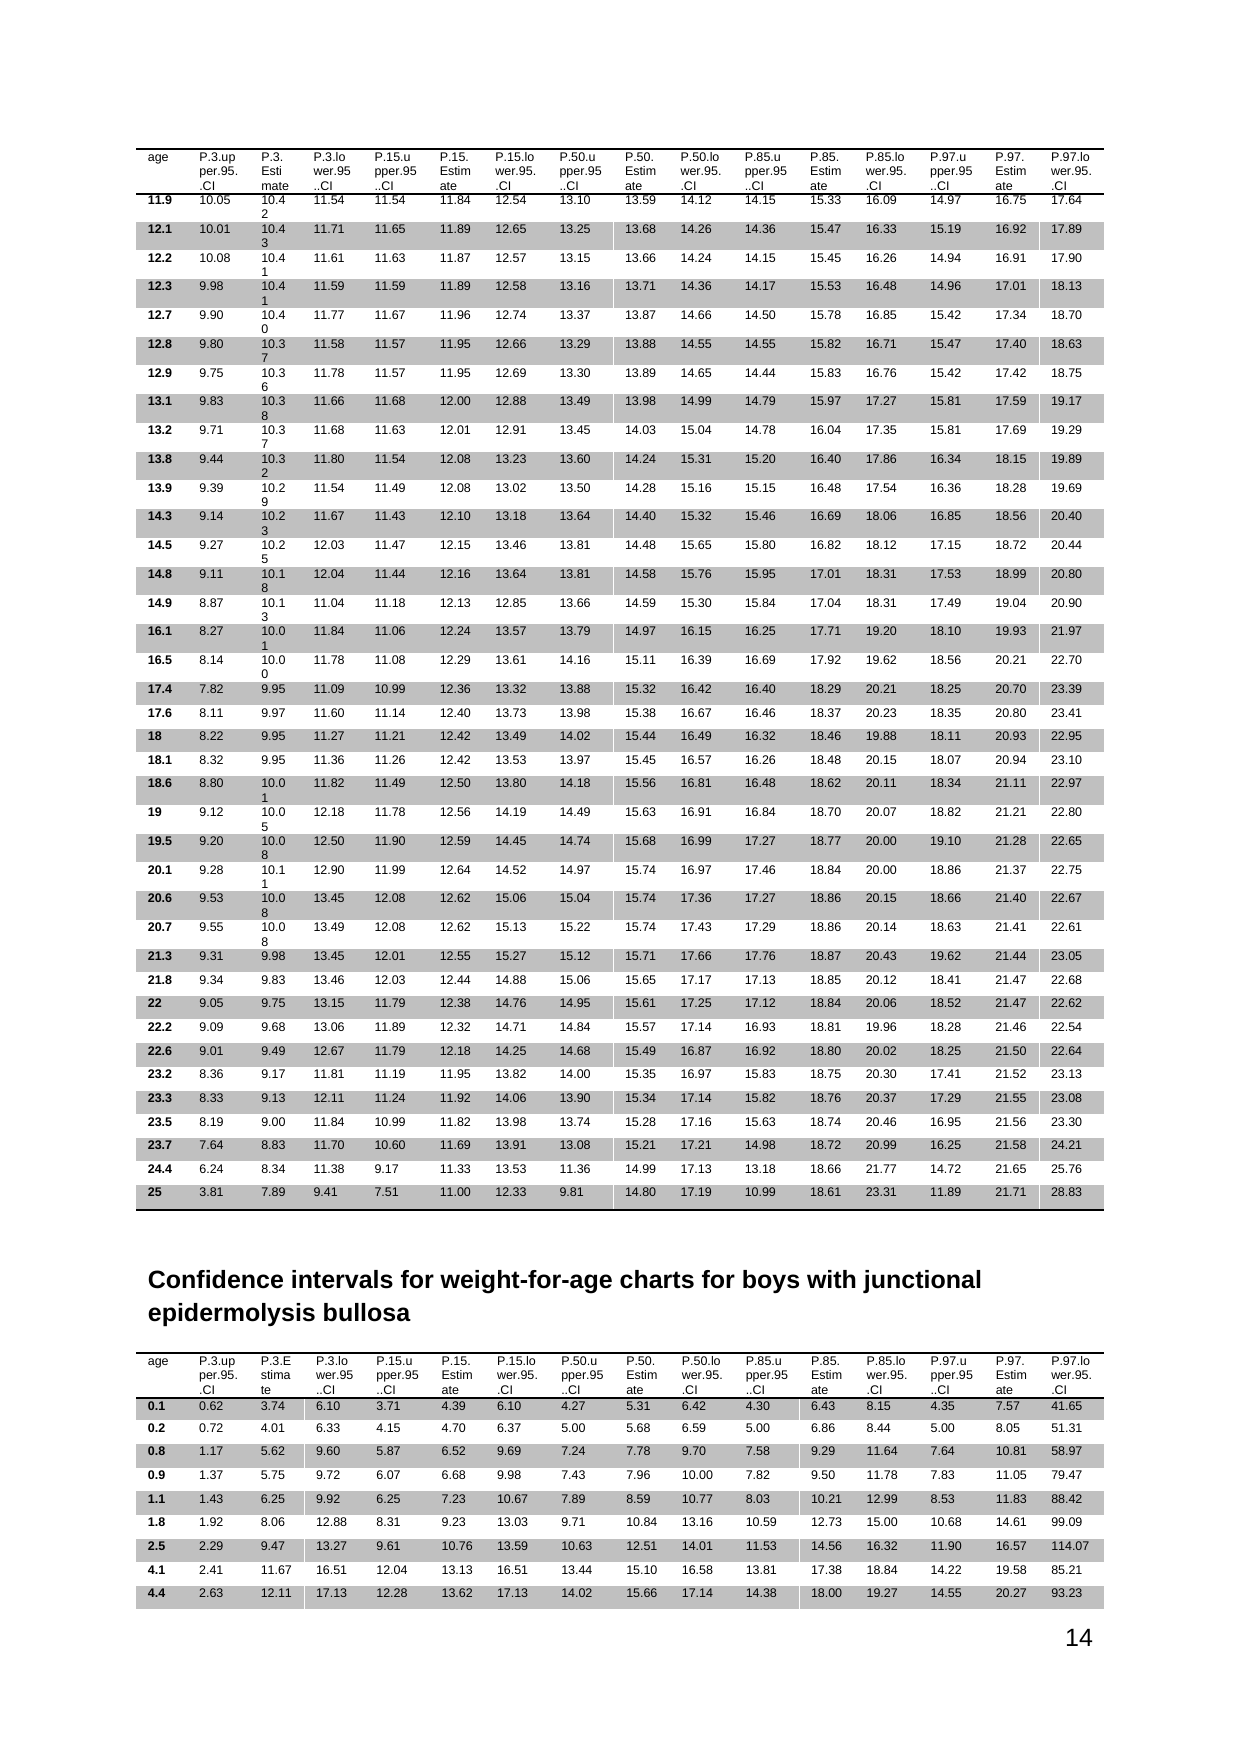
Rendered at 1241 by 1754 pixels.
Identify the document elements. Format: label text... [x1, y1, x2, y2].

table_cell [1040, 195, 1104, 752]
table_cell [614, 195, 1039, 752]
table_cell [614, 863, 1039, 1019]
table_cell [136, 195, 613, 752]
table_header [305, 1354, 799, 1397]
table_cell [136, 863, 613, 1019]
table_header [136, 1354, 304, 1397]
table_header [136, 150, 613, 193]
text Confidence intervals for weight-for-age charts for boys with junctional epidermolysis bullosa [148, 1265, 1093, 1326]
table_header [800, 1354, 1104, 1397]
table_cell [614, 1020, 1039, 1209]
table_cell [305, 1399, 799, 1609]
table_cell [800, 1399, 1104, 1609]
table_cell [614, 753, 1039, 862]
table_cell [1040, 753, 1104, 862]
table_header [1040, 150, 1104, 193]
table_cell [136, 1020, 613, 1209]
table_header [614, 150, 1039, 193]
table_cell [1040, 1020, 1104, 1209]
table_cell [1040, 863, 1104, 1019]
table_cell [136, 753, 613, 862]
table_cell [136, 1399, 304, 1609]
